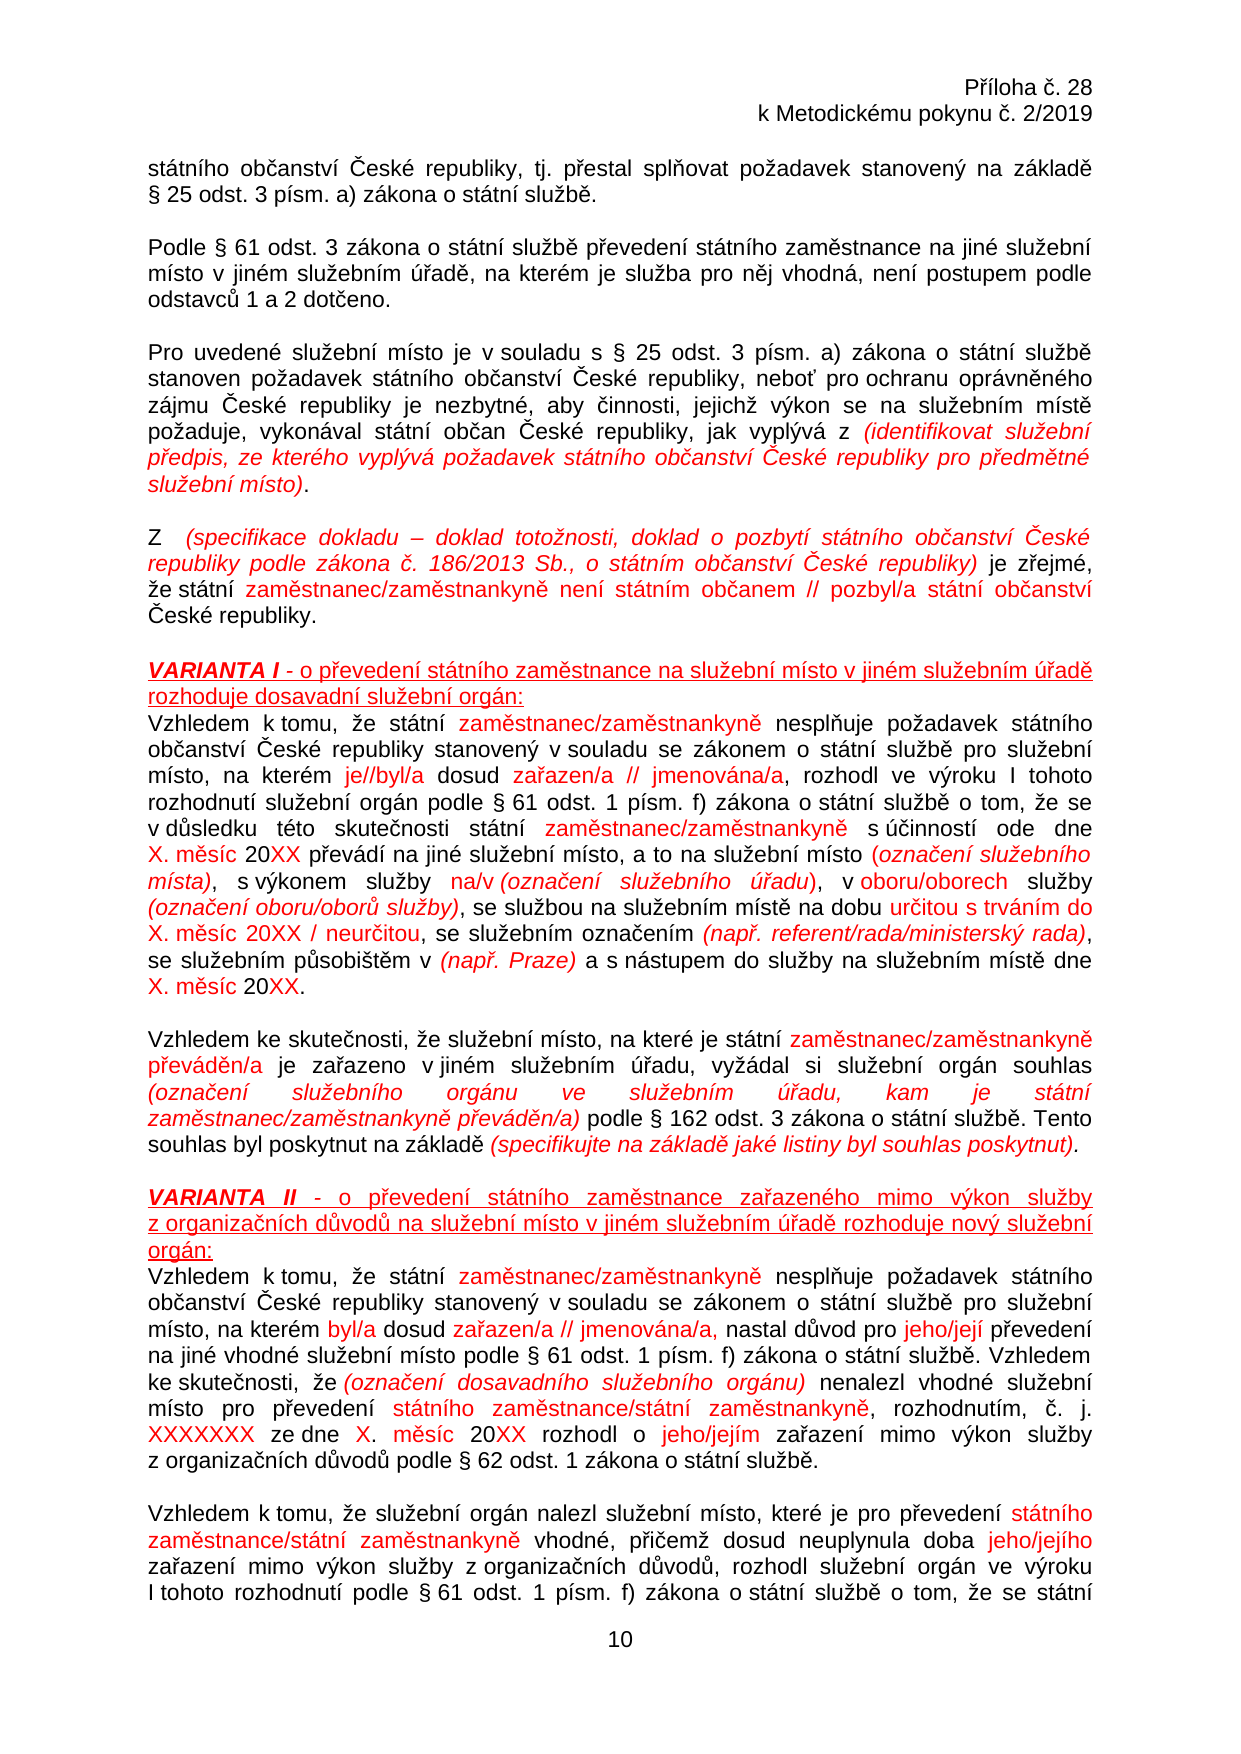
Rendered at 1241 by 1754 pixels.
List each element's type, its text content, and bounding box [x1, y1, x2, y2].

text VARIANTA II - o převedení státního zaměstnance zařazeného mimo výkon služby z organizačních důvodů na služební místo v jiném služebním úřadě rozhoduje nový služební orgán: [148, 1184, 1093, 1207]
text VARIANTA I - o převedení státního zaměstnance na služební místo v jiném služebním úřadě rozhoduje dosavadní služební orgán: [148, 681, 1093, 709]
text Vzhledem k tomu, že státní zaměstnanec/zaměstnankyně nesplňuje požadavek státního občanství České republiky stanovený v souladu se zákonem o státní službě pro služební místo, na kterém je//byl/a dosud zařazen/a // jmenována/a, rozhodl ve výroku I tohoto rozhodnutí služební orgán podle § 61 odst. 1 písm. f) zákona o státní službě o tom, že se v důsledku této skutečnosti státní zaměstnanec/zaměstnankyně s účinností ode dne X. měsíc 20XX převádí na jiné služební místo, a to na služební místo (označení služebního místa), s výkonem služby na/v (označení služebního úřadu), v oboru/oborech služby (označení oboru/oborů služby), se službou na služebním místě na dobu určitou s trváním do X. měsíc 20XX / neurčitou, se služebním označením (např. referent/rada/ministerský rada), se služebním působištěm v (např. Praze) a s nástupem do služby na služebním místě dne X. měsíc 20XX. [148, 709, 1093, 999]
text VARIANTA II - o převedení státního zaměstnance zařazeného mimo výkon služby z organizačních důvodů na služební místo v jiném služebním úřadě rozhoduje nový služební orgán: [148, 1234, 1093, 1263]
text Podle § 61 odst. 3 zákona o státní službě převedení státního zaměstnance na jiné služební místo v jiném služebním úřadě, na kterém je služba pro něj vhodná, není postupem podle odstavců 1 a 2 dotčeno. [148, 233, 1093, 313]
text Vzhledem k tomu, že státní zaměstnanec/zaměstnankyně nesplňuje požadavek státního občanství České republiky stanovený v souladu se zákonem o státní službě pro služební místo, na kterém byl/a dosud zařazen/a // jmenována/a, nastal důvod pro jeho/její převedení na jiné vhodné služební místo podle § 61 odst. 1 písm. f) zákona o státní službě. Vzhledem ke skutečnosti, že (označení dosavadního služebního orgánu) nenalezl vhodné služební místo pro převedení státního zaměstnance/státní zaměstnankyně, rozhodnutím, č. j. XXXXXXX ze dne X. měsíc 20XX rozhodl o jeho/jejím zařazení mimo výkon služby z organizačních důvodů podle § 62 odst. 1 zákona o státní službě. [148, 1263, 1093, 1474]
text Pro uvedené služební místo je v souladu s § 25 odst. 3 písm. a) zákona o státní službě stanoven požadavek státního občanství České republiky, neboť pro ochranu oprávněného zájmu České republiky je nezbytné, aby činnosti, jejichž výkon se na služebním místě požaduje, vykonával státní občan České republiky, jak vyplývá z (identifikovat služební předpis, ze kterého vyplývá požadavek státního občanství České republiky pro předmětné služební místo). [148, 339, 1093, 497]
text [148, 1500, 1093, 1606]
text Vzhledem ke skutečnosti, že služební místo, na které je státní zaměstnanec/zaměstnankyně převáděn/a je zařazeno v jiném služebním úřadu, vyžádal si služební orgán souhlas (označení služebního orgánu ve služebním úřadu, kam je státní zaměstnanec/zaměstnankyně převáděn/a) podle § 162 odst. 3 zákona o státní službě. Tento souhlas byl poskytnut na základě (specifikujte na základě jaké listiny byl souhlas poskytnut). [148, 1026, 1093, 1158]
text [148, 154, 1093, 207]
text VARIANTA II - o převedení státního zaměstnance zařazeného mimo výkon služby z organizačních důvodů na služební místo v jiném služebním úřadě rozhoduje nový služební orgán: [148, 1208, 1093, 1233]
text VARIANTA I - o převedení státního zaměstnance na služební místo v jiném služebním úřadě rozhoduje dosavadní služební orgán: [148, 657, 1093, 680]
text Z (specifikace dokladu – doklad totožnosti, doklad o pozbytí státního občanství České republiky podle zákona č. 186/2013 Sb., o státním občanství České republiky) je zřejmé, že státní zaměstnanec/zaměstnankyně není státním občanem // pozbyl/a státní občanství České republiky. [148, 523, 1093, 629]
